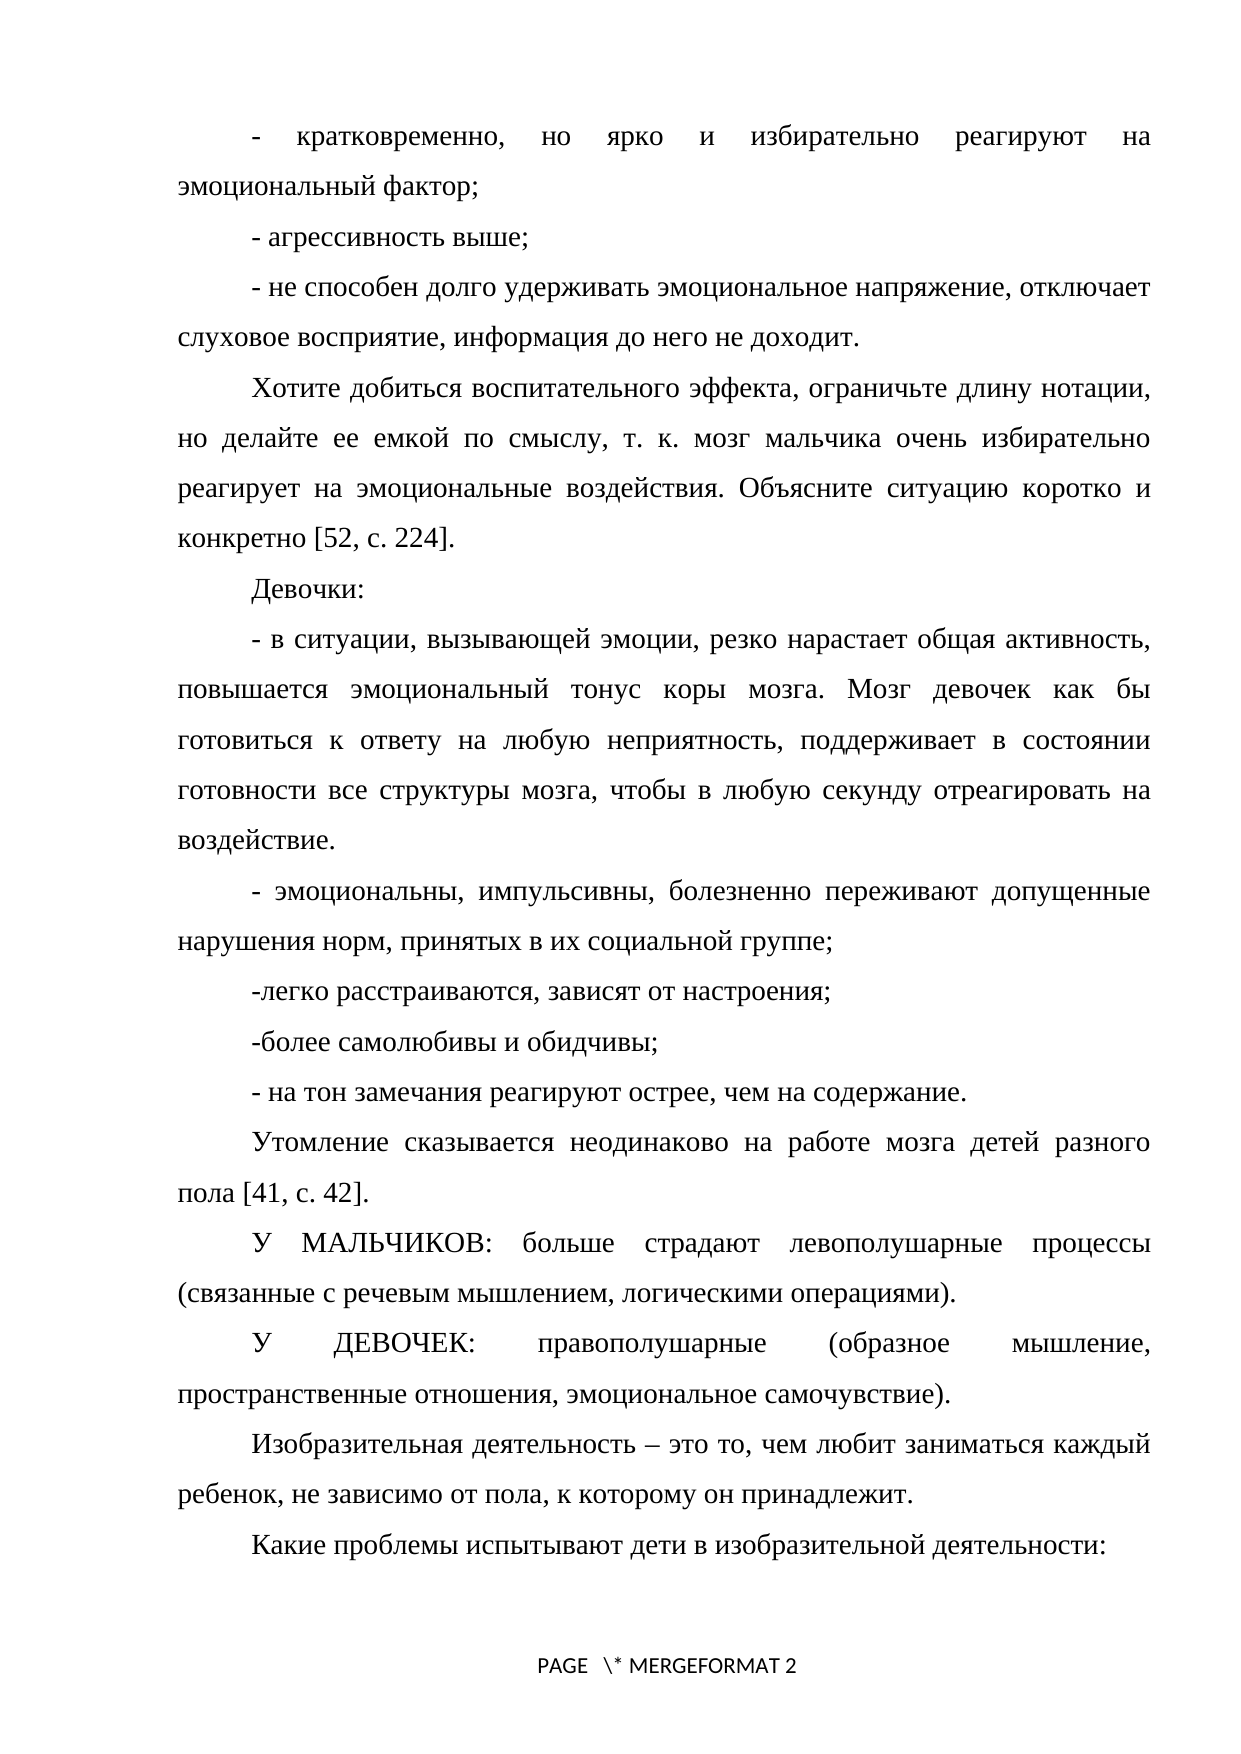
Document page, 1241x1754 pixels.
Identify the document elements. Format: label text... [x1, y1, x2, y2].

text -легко расстраиваются, зависят от настроения; [177, 973, 1152, 1007]
text - на тон замечания реагируют острее, чем на содержание. [177, 1074, 1152, 1108]
text - кратковременно, но ярко и избирательно реагируют на эмоциональный фактор; [177, 118, 1152, 202]
text - не способен долго удерживать эмоциональное напряжение, отключает слуховое восприятие, информация до него не доходит. [177, 269, 1152, 353]
text Девочки: [177, 571, 1152, 604]
text Изобразительная деятельность – это то, чем любит заниматься каждый ребенок, не зависимо от пола, к которому он принадлежит. [177, 1426, 1152, 1510]
text Какие проблемы испытывают дети в изобразительной деятельности: [177, 1527, 1152, 1560]
text У МАЛЬЧИКОВ: больше страдают левополушарные процессы (связанные с речевым мышлением, логическими операциями). [177, 1225, 1152, 1309]
text - агрессивность выше; [177, 219, 1152, 252]
text - эмоциональны, импульсивны, болезненно переживают допущенные нарушения норм, принятых в их социальной группе; [177, 873, 1152, 957]
text У ДЕВОЧЕК: правополушарные (образное мышление, пространственные отношения, эмоциональное самочувствие). [177, 1326, 1152, 1409]
text -более самолюбивы и обидчивы; [177, 1024, 1152, 1057]
text Утомление сказывается неодинаково на работе мозга детей разного пола [41, c. 42]. [177, 1124, 1152, 1208]
text - в ситуации, вызывающей эмоции, резко нарастает общая активность, повышается эмоциональный тонус коры мозга. Мозг девочек как бы готовиться к ответу на любую неприятность, поддерживает в состоянии готовности все структуры мозга, чтобы в любую секунду отреагировать на воздействие. [177, 621, 1152, 856]
text Хотите добиться воспитательного эффекта, ограничьте длину нотации, но делайте ее емкой по смыслу, т. к. мозг мальчика очень избирательно реагирует на эмоциональные воздействия. Объясните ситуацию коротко и конкретно [52, c. 224]. [177, 370, 1152, 554]
